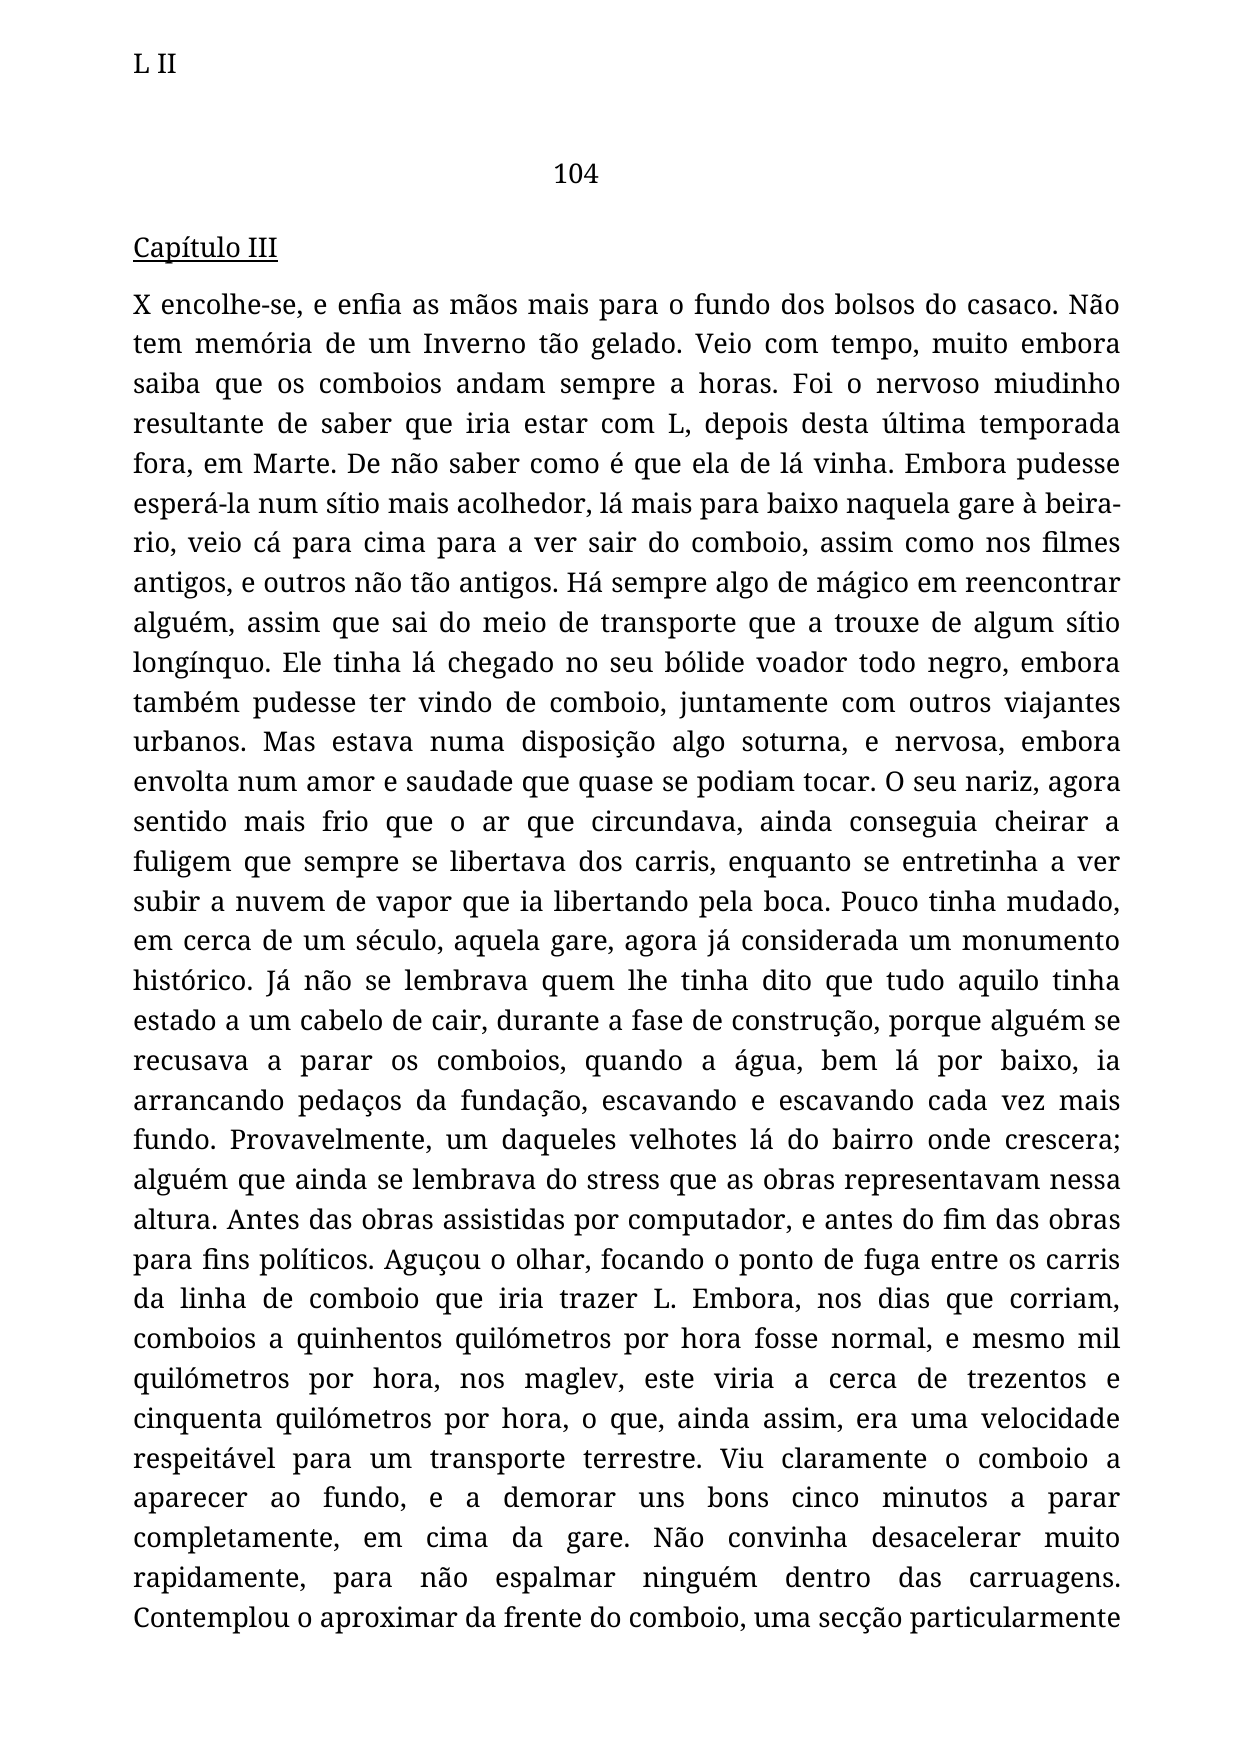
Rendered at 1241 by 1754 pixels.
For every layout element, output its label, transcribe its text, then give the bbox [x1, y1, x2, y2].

text Capítulo III [133, 229, 1122, 266]
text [133, 285, 1122, 1635]
